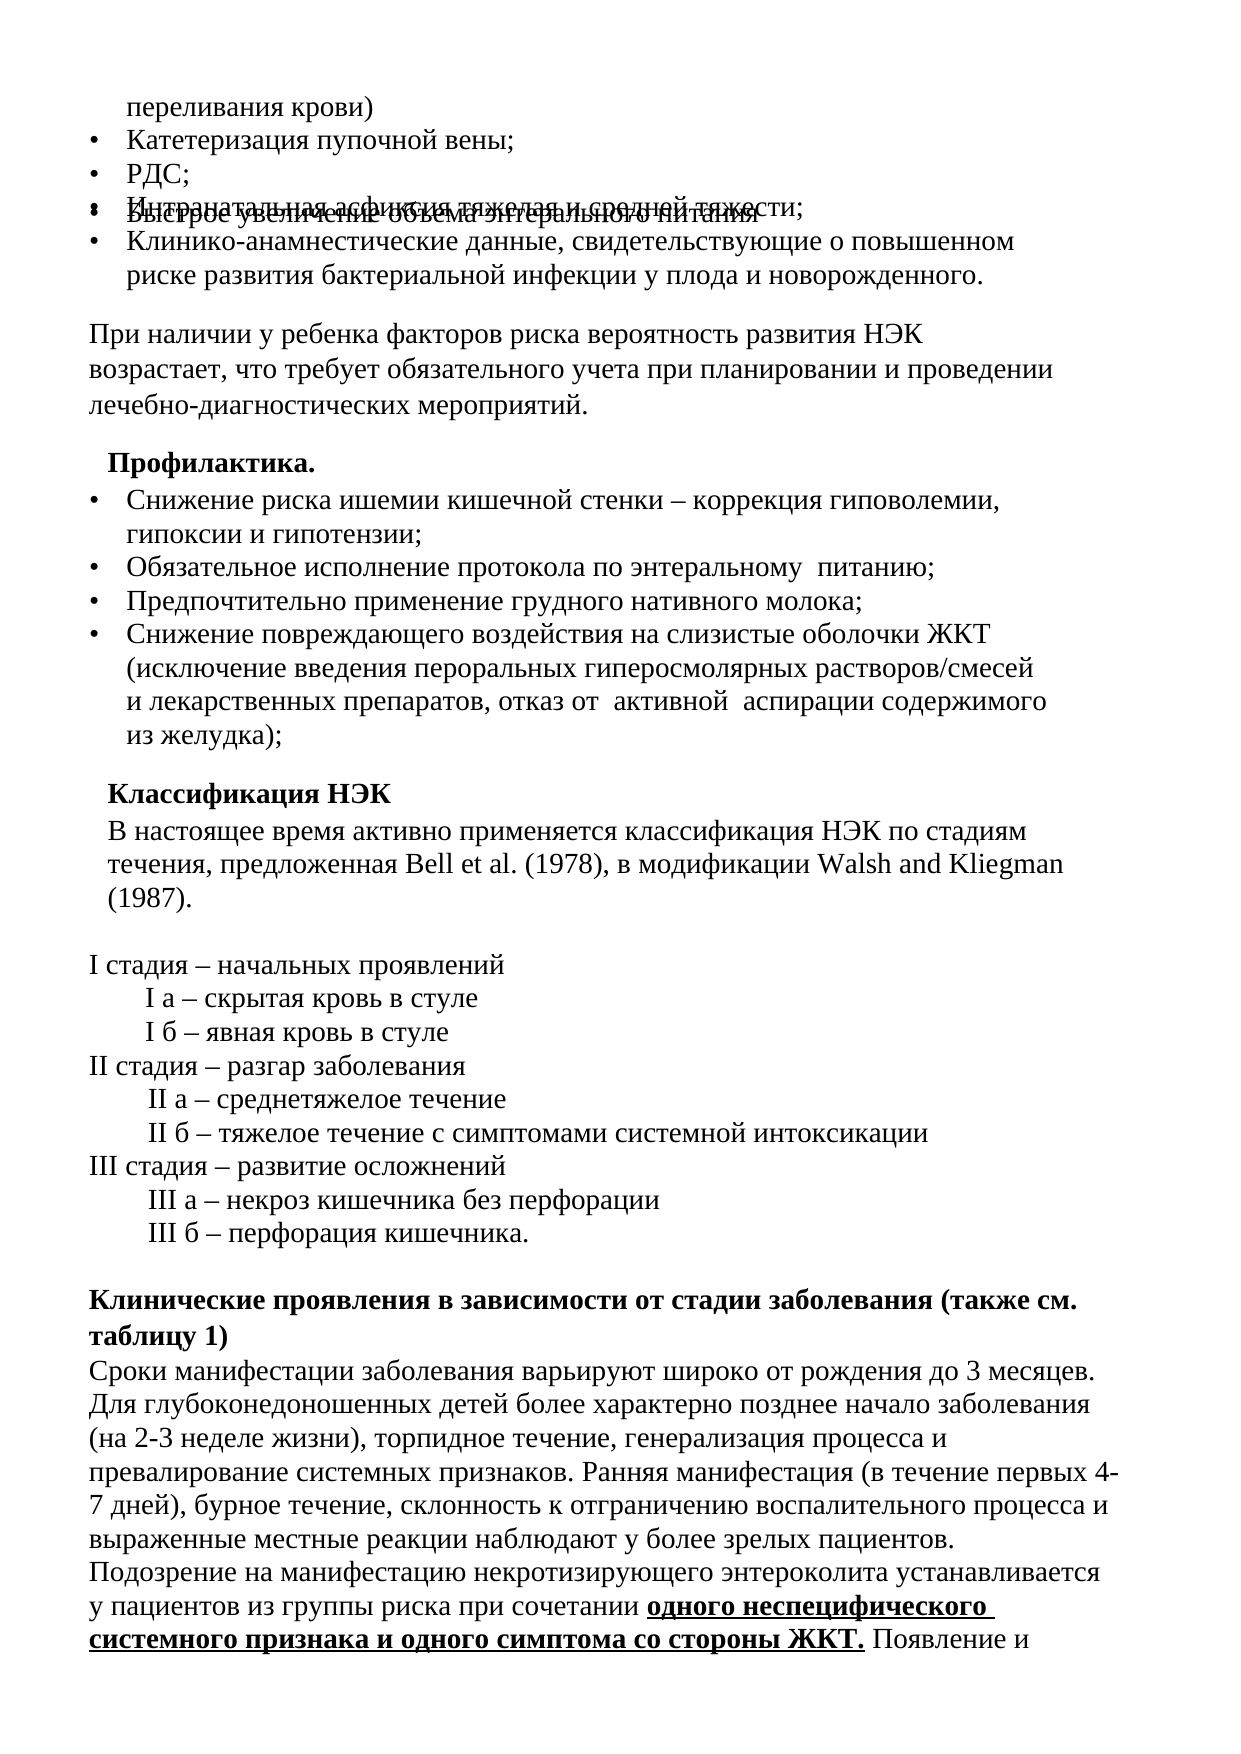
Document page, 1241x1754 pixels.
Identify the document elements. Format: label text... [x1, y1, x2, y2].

text I а – скрытая кровь в стуле [145, 981, 1122, 1014]
text Клинические проявления в зависимости от стадии заболевания (также см. таблицу 1) [89, 1282, 1122, 1351]
list Снижение повреждающего воздействия на слизистые оболочки ЖКТ (исключение введения пероральных гиперосмолярных растворов/смесей и лекарственных препаратов, отказ от активной аспирации содержимого из желудка); [89, 616, 1047, 751]
text III стадия – развитие осложнений [89, 1148, 909, 1182]
text III б – перфорация кишечника. [148, 1215, 1122, 1249]
text При наличии у ребенка факторов риска вероятность развития НЭК возрастает, что требует обязательного учета при планировании и проведении лечебно-диагностических мероприятий. [89, 316, 1064, 421]
text I б – явная кровь в стуле [145, 1014, 1122, 1048]
list РДС; [89, 156, 1122, 189]
text III а – некроз кишечника без перфорации [148, 1182, 1122, 1215]
text Классификация НЭК [107, 776, 1122, 810]
text II б – тяжелое течение с симптомами системной интоксикации [107, 1115, 1122, 1148]
list Снижение риска ишемии кишечной стенки – коррекция гиповолемии, гипоксии и гипотензии; [89, 482, 1097, 549]
text I стадия – начальных проявлений [89, 947, 1122, 981]
text Профилактика. [107, 446, 1122, 479]
text II стадия – разгар заболевания [89, 1048, 1122, 1081]
text Сроки манифестации заболевания варьируют широко от рождения до 3 месяцев. Для глубоконедоношенных детей более характерно позднее начало заболевания (на 2-3 неделе жизни), торпидное течение, генерализация процесса и превалирование системных признаков. Ранняя манифестация (в течение первых 4-7 дней), бурное течение, склонность к отграничению воспалительного процесса и выраженные местные реакции наблюдают у более зрелых пациентов. [89, 1353, 1122, 1554]
list Клинико-анамнестические данные, свидетельствующие о повышенном риске развития бактериальной инфекции у плода и новорожденного. [89, 223, 1051, 291]
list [89, 89, 1107, 122]
list Обязательное исполнение протокола по энтеральному питанию; [89, 549, 1020, 583]
text В настоящее время активно применяется классификация НЭК по стадиям течения, предложенная Bell et al. (1978), в модификации Walsh and Kliegman (1987). [107, 813, 1122, 913]
list Предпочтительно применение грудного нативного молока; [89, 583, 1122, 616]
text II а – среднетяжелое течение [107, 1081, 1122, 1115]
list Катетеризация пупочной вены; [89, 122, 1122, 156]
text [89, 1554, 1122, 1655]
list Интранатальная асфиксия тяжелая и средней тяжести; [89, 189, 1122, 223]
